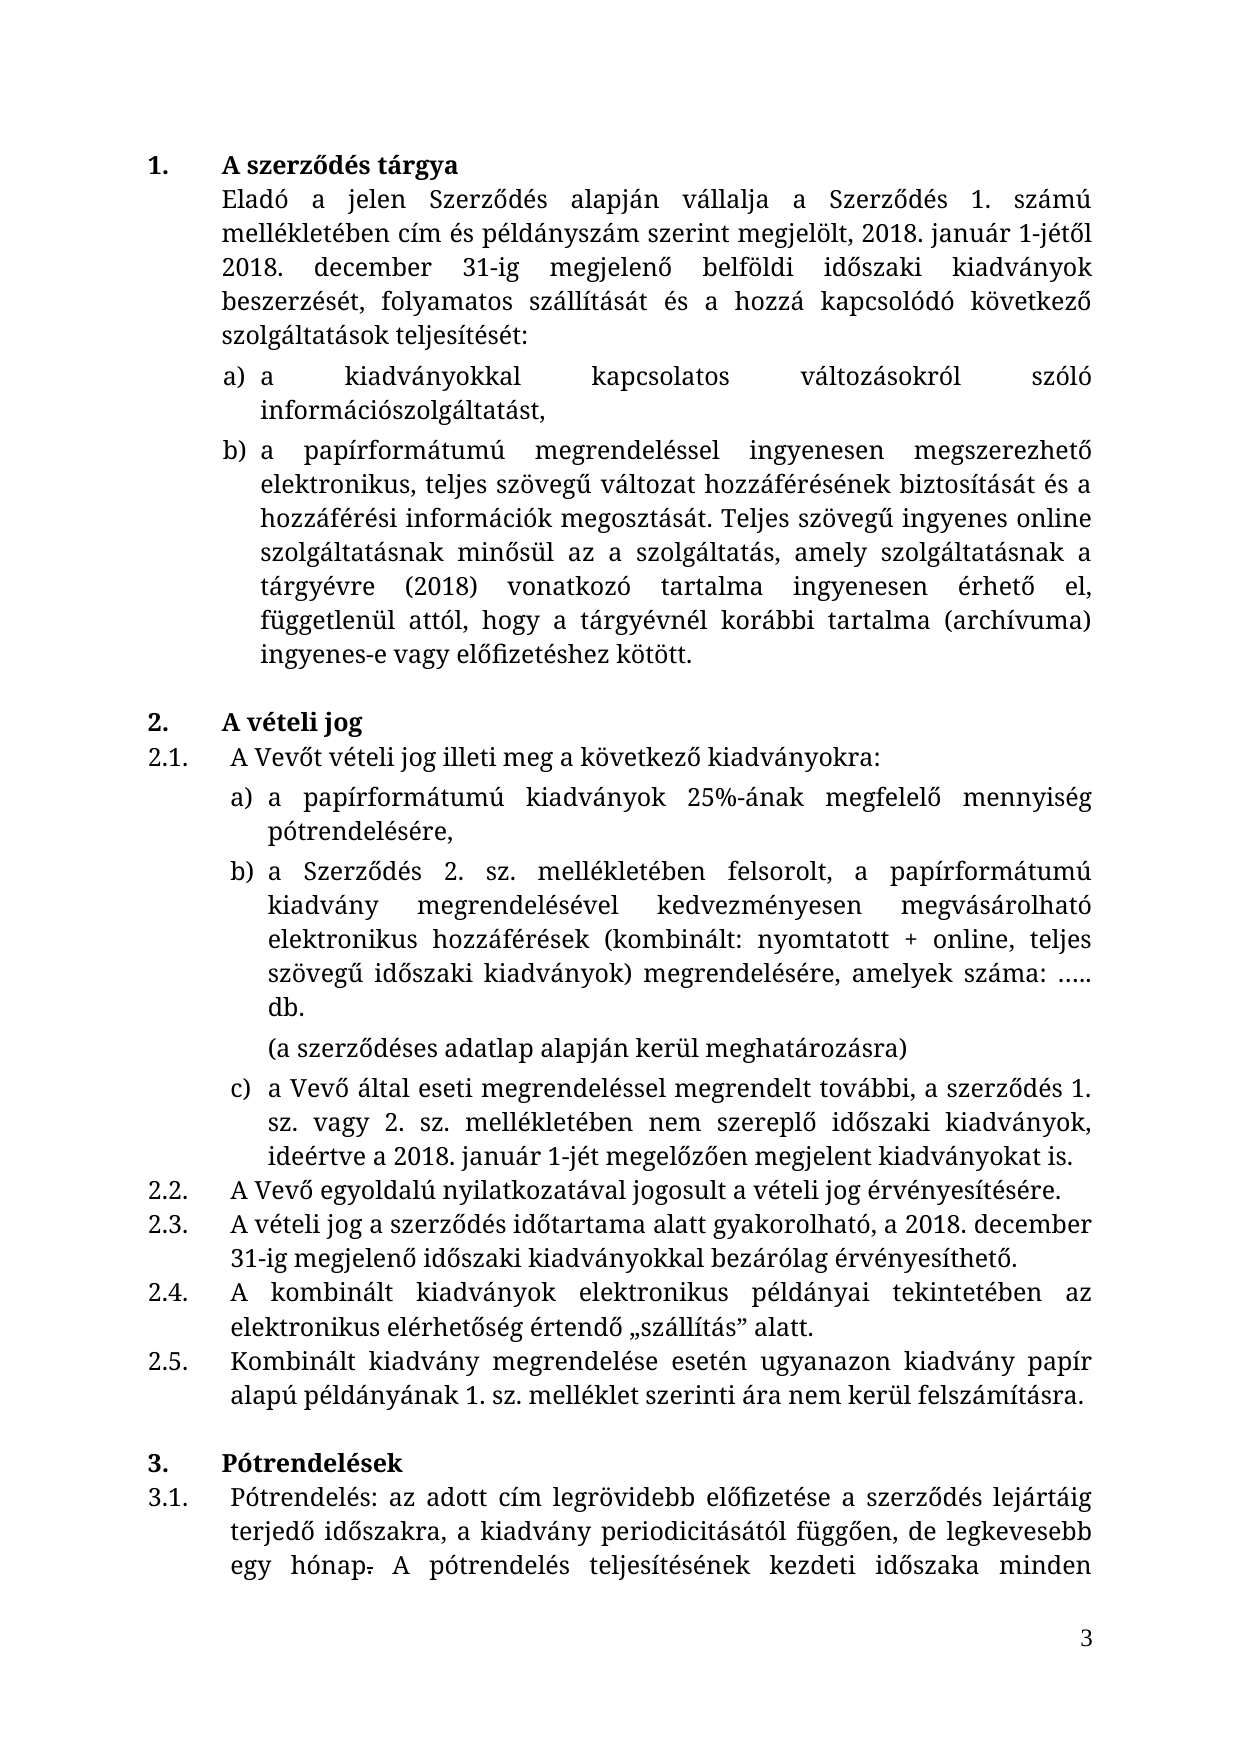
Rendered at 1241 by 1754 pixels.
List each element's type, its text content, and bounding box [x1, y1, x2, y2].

list A Vevő egyoldalú nyilatkozatával jogosult a vételi jog érvényesítésére. [148, 1173, 1093, 1207]
list a Szerződés 2. sz. mellékletében felsorolt, a papírformátumú kiadvány megrendelésével kedvezményesen megvásárolható elektronikus hozzáférések (kombinált: nyomtatott + online, teljes szövegű időszaki kiadványok) megrendelésére, amelyek száma: ….. db. [230, 854, 1093, 1024]
list Kombinált kiadvány megrendelése esetén ugyanazon kiadvány papír alapú példányának 1. sz. melléklet szerinti ára nem kerül felszámításra. [148, 1343, 1093, 1411]
list Pótrendelések [148, 1445, 1093, 1479]
list A kombinált kiadványok elektronikus példányai tekintetében az elektronikus elérhetőség értendő „szállítás” alatt. [148, 1275, 1093, 1343]
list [148, 1479, 1093, 1582]
text Eladó a jelen Szerződés alapján vállalja a Szerződés 1. számú mellékletében cím és példányszám szerint megjelölt, 2018. január 1-jétől 2018. december 31-ig megjelenő belföldi időszaki kiadványok beszerzését, folyamatos szállítását és a hozzá kapcsolódó következő szolgáltatások teljesítését: [221, 182, 1093, 352]
list (a szerződéses adatlap alapján kerül meghatározásra) [268, 1030, 1093, 1064]
list A vételi jog [148, 705, 1093, 739]
list a Vevő által eseti megrendeléssel megrendelt további, a szerződés 1. sz. vagy 2. sz. mellékletében nem szereplő időszaki kiadványok, ideértve a 2018. január 1-jét megelőzően megjelent kiadványokat is. [230, 1071, 1093, 1173]
list a papírformátumú megrendeléssel ingyenesen megszerezhető elektronikus, teljes szövegű változat hozzáférésének biztosítását és a hozzáférési információk megosztását. Teljes szövegű ingyenes online szolgáltatásnak minősül az a szolgáltatás, amely szolgáltatásnak a tárgyévre (2018) vonatkozó tartalma ingyenesen érhető el, függetlenül attól, hogy a tárgyévnél korábbi tartalma (archívuma) ingyenes-e vagy előfizetéshez kötött. [223, 433, 1093, 671]
list A Vevőt vételi jog illeti meg a következő kiadványokra: [148, 739, 1093, 773]
list a kiadványokkal kapcsolatos változásokról szóló információszolgáltatást, [223, 358, 1093, 426]
list a papírformátumú kiadványok 25%-ának megfelelő mennyiség pótrendelésére, [230, 779, 1093, 848]
list A szerződés tárgya [148, 148, 1093, 182]
list A vételi jog a szerződés időtartama alatt gyakorolható, a 2018. december 31-ig megjelenő időszaki kiadványokkal bezárólag érvényesíthető. [148, 1207, 1093, 1275]
